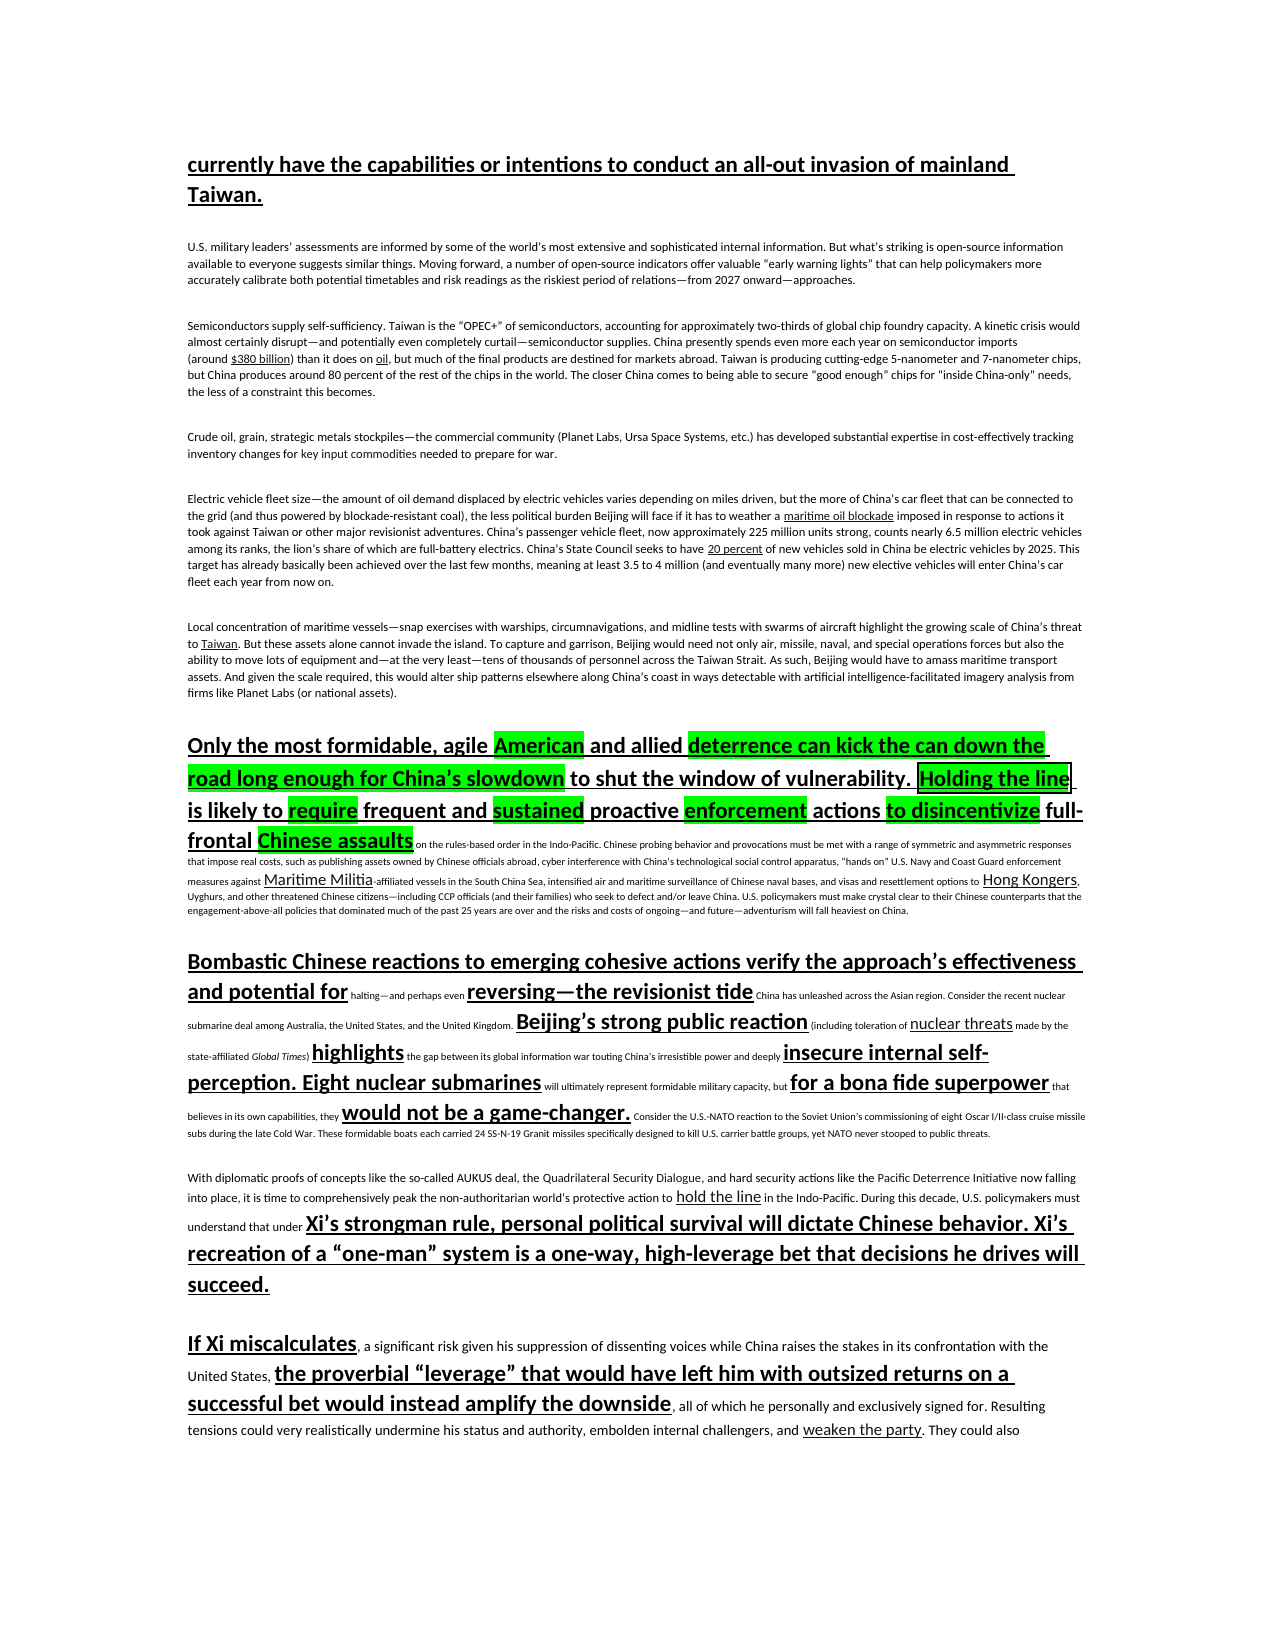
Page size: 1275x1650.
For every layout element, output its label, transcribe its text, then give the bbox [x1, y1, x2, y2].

text Only the most formidable, agile American and allied deterrence can kick the can down the road long enough for China’s slowdown to shut the window of vulnerability. Holding the line is likely to require frequent and sustained proactive enforcement actions to disincentivize full-frontal Chinese assaults on the rules-based order in the Indo-Pacific. Chinese probing behavior and provocations must be met with a range of symmetric and asymmetric responses that impose real costs, such as publishing assets owned by Chinese officials abroad, cyber interference with China’s technological social control apparatus, “hands on” U.S. Navy and Coast Guard enforcement measures against Maritime Militia-affiliated vessels in the South China Sea, intensified air and maritime surveillance of Chinese naval bases, and visas and resettlement options to Hong Kongers, Uyghurs, and other threatened Chinese citizens—including CCP officials (and their families) who seek to defect and/or leave China. U.S. policymakers must make crystal clear to their Chinese counterparts that the engagement-above-all policies that dominated much of the past 25 years are over and the risks and costs of ongoing—and future—adventurism will fall heaviest on China. [187, 731, 1087, 917]
text With diplomatic proofs of concepts like the so-called AUKUS deal, the Quadrilateral Security Dialogue, and hard security actions like the Pacific Deterrence Initiative now falling into place, it is time to comprehensively peak the non-authoritarian world’s protective action to hold the line in the Indo-Pacific. During this decade, U.S. policymakers must understand that under Xi’s strongman rule, personal political survival will dictate Chinese behavior. Xi’s recreation of a “one-man” system is a one-way, high-leverage bet that decisions he drives will succeed. [187, 1170, 1087, 1298]
text U.S. military leaders’ assessments are informed by some of the world’s most extensive and sophisticated internal information. But what’s striking is open-source information available to everyone suggests similar things. Moving forward, a number of open-source indicators offer valuable “early warning lights” that can help policymakers more accurately calibrate both potential timetables and risk readings as the riskiest period of relations—from 2027 onward—approaches. [187, 239, 1087, 288]
text Crude oil, grain, strategic metals stockpiles—the commercial community (Planet Labs, Ursa Space Systems, etc.) has developed substantial expertise in cost-effectively tracking inventory changes for key input commodities needed to prepare for war. [187, 429, 1087, 461]
text Local concentration of maritime vessels—snap exercises with warships, circumnavigations, and midline tests with swarms of aircraft highlight the growing scale of China’s threat to Taiwan. But these assets alone cannot invade the island. To capture and garrison, Beijing would need not only air, missile, naval, and special operations forces but also the ability to move lots of equipment and—at the very least—tens of thousands of personnel across the Taiwan Strait. As such, Beijing would have to amass maritime transport assets. And given the scale required, this would alter ship patterns elsewhere along China’s coast in ways detectable with artificial intelligence-facilitated imagery analysis from firms like Planet Labs (or national assets). [187, 619, 1087, 701]
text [187, 1329, 1087, 1439]
text Semiconductors supply self-sufficiency. Taiwan is the “OPEC+” of semiconductors, accounting for approximately two-thirds of global chip foundry capacity. A kinetic crisis would almost certainly disrupt—and potentially even completely curtail—semiconductor supplies. China presently spends even more each year on semiconductor imports (around $380 billion) than it does on oil, but much of the final products are destined for markets abroad. Taiwan is producing cutting-edge 5-nanometer and 7-nanometer chips, but China produces around 80 percent of the rest of the chips in the world. The closer China comes to being able to secure “good enough” chips for “inside China-only” needs, the less of a constraint this becomes. [187, 318, 1087, 399]
text Electric vehicle fleet size—the amount of oil demand displaced by electric vehicles varies depending on miles driven, but the more of China’s car fleet that can be connected to the grid (and thus powered by blockade-resistant coal), the less political burden Beijing will face if it has to weather a maritime oil blockade imposed in response to actions it took against Taiwan or other major revisionist adventures. China’s passenger vehicle fleet, now approximately 225 million units strong, counts nearly 6.5 million electric vehicles among its ranks, the lion’s share of which are full-battery electrics. China’s State Council seeks to have 20 percent of new vehicles sold in China be electric vehicles by 2025. This target has already basically been achieved over the last few months, meaning at least 3.5 to 4 million (and eventually many more) new elective vehicles will enter China’s car fleet each year from now on. [187, 492, 1087, 589]
text Bombastic Chinese reactions to emerging cohesive actions verify the approach’s effectiveness and potential for halting—and perhaps even reversing—the revisionist tide China has unleashed across the Asian region. Consider the recent nuclear submarine deal among Australia, the United States, and the United Kingdom. Beijing’s strong public reaction (including toleration of nuclear threats made by the state-affiliated Global Times) highlights the gap between its global information war touting China’s irresistible power and deeply insecure internal self-perception. Eight nuclear submarines will ultimately represent formidable military capacity, but for a bona fide superpower that believes in its own capabilities, they would not be a game-changer. Consider the U.S.-NATO reaction to the Soviet Union’s commissioning of eight Oscar I/II-class cruise missile subs during the late Cold War. These formidable boats each carried 24 SS-N-19 Granit missiles specifically designed to kill U.S. carrier battle groups, yet NATO never stooped to public threats. [187, 947, 1087, 1140]
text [187, 150, 1087, 208]
